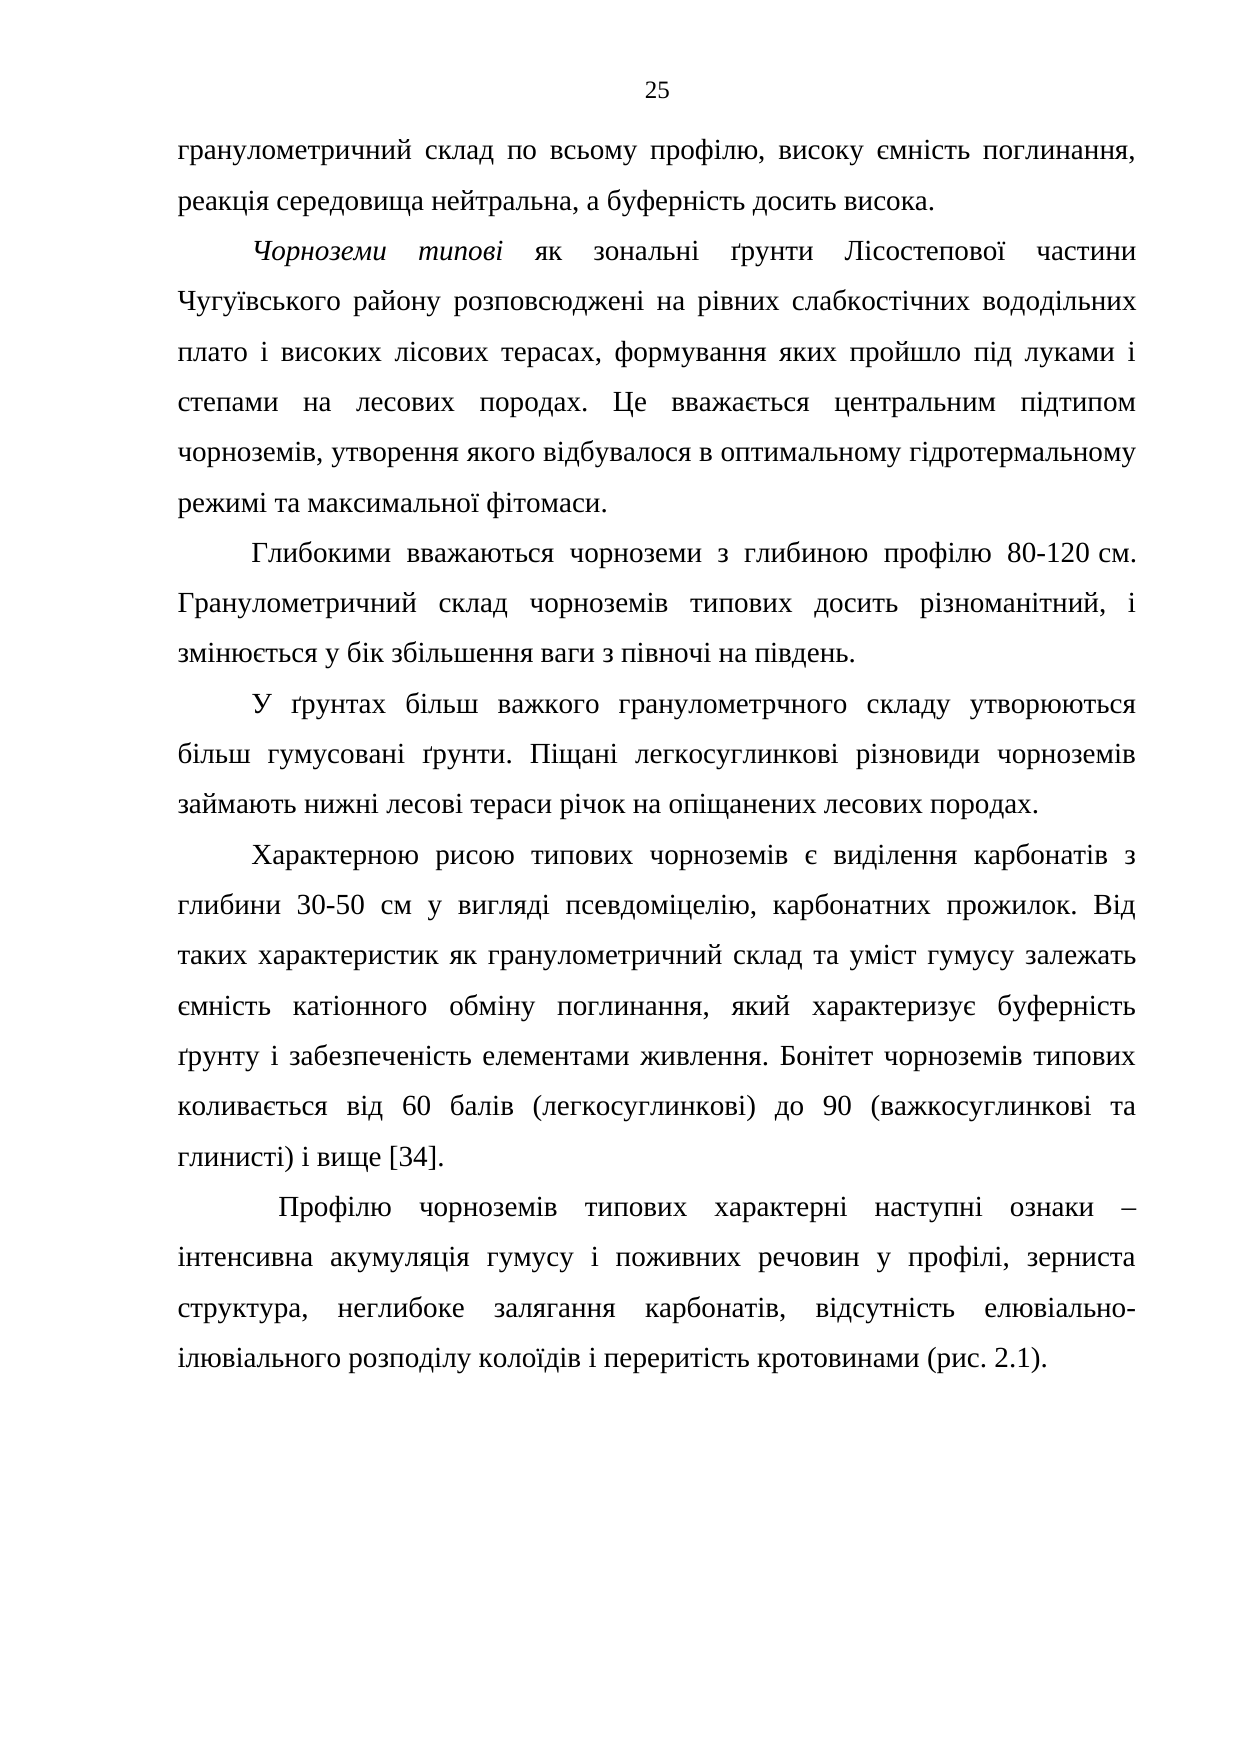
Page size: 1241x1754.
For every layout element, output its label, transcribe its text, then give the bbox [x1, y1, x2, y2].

text Глибокими вважаються чорноземи з глибиною профілю 80-120 см. Гранулометричний склад чорноземів типових досить різноманітний, і змінюється у бік збільшення ваги з півночі на південь. [177, 535, 1137, 669]
text Чорноземи типові як зональні ґрунти Лісостепової частини Чугуївського району розповсюджені на рівних слабкостічних вододільних плато і високих лісових терасах, формування яких пройшло під луками і степами на лесових породах. Це вважається центральним підтипом чорноземів, утворення якого відбувалося в оптимальному гідротермальному режимі та максимальної фітомаси. [177, 233, 1137, 518]
text Профілю чорноземів типових характерні наступні ознаки – інтенсивна акумуляція гумусу і поживних речовин у профілі, зерниста структура, неглибоке залягання карбонатів, відсутність елювіально-ілювіального розподілу колоїдів і переритість кротовинами (рис. 2.1). [177, 1189, 1137, 1373]
text У ґрунтах більш важкого гранулометрчного складу утворюються більш гумусовані ґрунти. Піщані легкосуглинкові різновиди чорноземів займають нижні лесові тераси річок на опіщанених лесових породах. [177, 686, 1137, 820]
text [177, 132, 1137, 216]
text Характерною рисою типових чорноземів є виділення карбонатів з глибини 30-50 см у вигляді псевдоміцелію, карбонатних прожилок. Від таких характеристик як гранулометричний склад та уміст гумусу залежать ємність катіонного обміну поглинання, який характеризує буферність ґрунту і забезпеченість елементами живлення. Бонітет чорноземів типових коливається від 60 балів (легкосуглинкові) до 90 (важкосуглинкові та глинисті) і вище [34]. [177, 837, 1137, 1172]
